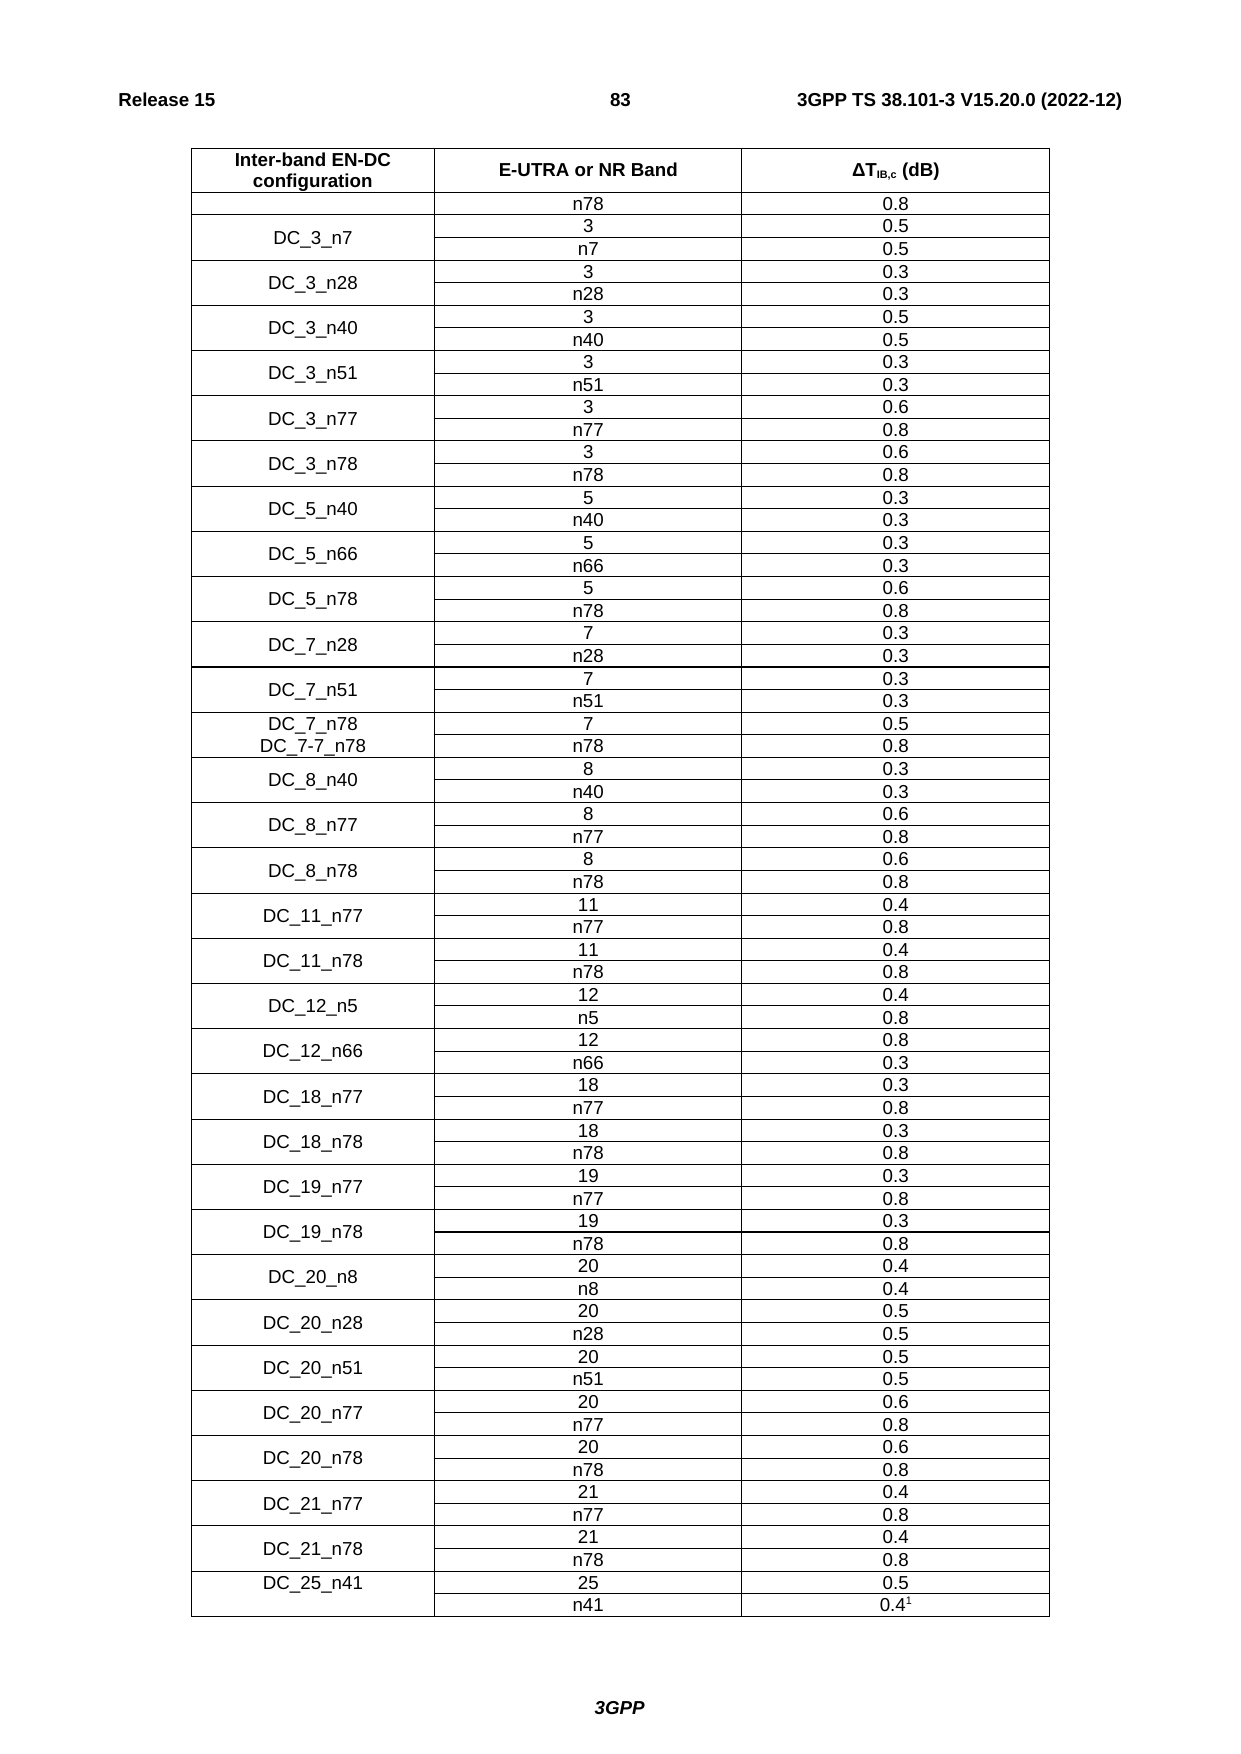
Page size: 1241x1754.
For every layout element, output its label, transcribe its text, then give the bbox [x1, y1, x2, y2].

table_cell n66 [435, 1052, 741, 1073]
table_cell 0.3 [742, 645, 1049, 666]
table_cell n78 [435, 1233, 741, 1254]
table_cell n28 [435, 645, 741, 666]
table_cell DC_5_n78 [192, 577, 434, 621]
table_cell 0.5 [742, 306, 1049, 327]
table_cell 25 [435, 1572, 741, 1593]
table_cell 0.41 [742, 1594, 1049, 1616]
table_cell 0.3 [742, 1052, 1049, 1073]
table_cell n78 [435, 464, 741, 486]
table_cell DC_8_n77 [192, 803, 434, 847]
table_cell 20 [435, 1300, 741, 1322]
table_cell 0.8 [742, 464, 1049, 486]
table_cell 0.8 [742, 916, 1049, 938]
table_cell 0.5 [742, 238, 1049, 259]
table_cell 0.3 [742, 509, 1049, 531]
table_cell 0.6 [742, 1391, 1049, 1412]
table_cell 0.3 [742, 1074, 1049, 1096]
table_cell 0.3 [742, 1120, 1049, 1141]
table_cell 7 [435, 713, 741, 734]
table_cell n5 [435, 1006, 741, 1028]
table_cell DC_5_n40 [192, 487, 434, 531]
table_cell 7 [435, 668, 741, 689]
table_cell n78 [435, 1459, 741, 1480]
table_cell n40 [435, 509, 741, 531]
table_cell 8 [435, 803, 741, 824]
table_cell 0.3 [742, 622, 1049, 644]
table_cell 0.5 [742, 713, 1049, 734]
table_cell 5 [435, 577, 741, 598]
table_cell DC_19_n77 [192, 1165, 434, 1209]
table_cell 0.3 [742, 261, 1049, 282]
table_cell 0.8 [742, 1413, 1049, 1435]
table_cell 18 [435, 1120, 741, 1141]
table_cell 0.8 [742, 1549, 1049, 1571]
table_cell DC_20_n28 [192, 1300, 434, 1344]
table_cell DC_21_n77 [192, 1481, 434, 1525]
table_cell 0.3 [742, 554, 1049, 576]
table_cell DC_3_n40 [192, 306, 434, 350]
table_cell n78 [435, 961, 741, 983]
table_cell n40 [435, 780, 741, 802]
table_cell n78 [435, 871, 741, 892]
table_cell DC_20_n77 [192, 1391, 434, 1435]
table_cell 0.8 [742, 961, 1049, 983]
table_cell n51 [435, 690, 741, 712]
table_cell n51 [435, 374, 741, 395]
table_cell 0.4 [742, 1278, 1049, 1299]
table_cell 3 [435, 396, 741, 418]
table_cell 5 [435, 532, 741, 553]
table_cell 0.3 [742, 780, 1049, 802]
table_cell 0.6 [742, 1436, 1049, 1457]
table_cell n28 [435, 1323, 741, 1344]
table_cell 19 [435, 1210, 741, 1231]
table_cell 20 [435, 1255, 741, 1277]
table_cell 0.5 [742, 1572, 1049, 1593]
table_cell DC_3_n7 [192, 215, 434, 259]
table_cell 0.4 [742, 984, 1049, 1005]
table_cell DC_5_n66 [192, 532, 434, 576]
table_cell DC_3_n77 [192, 396, 434, 440]
table_cell DC_2_n78 [192, 193, 434, 214]
table_cell 0.8 [742, 193, 1049, 214]
table_cell 0.3 [742, 351, 1049, 372]
table_cell 0.3 [742, 374, 1049, 395]
table_cell DC_25_n41 [192, 1572, 434, 1616]
table_cell 0.8 [742, 1504, 1049, 1525]
table_cell 0.5 [742, 1323, 1049, 1344]
table_cell 3 [435, 441, 741, 463]
table_cell 0.8 [742, 1233, 1049, 1254]
table_cell DC_20_n78 [192, 1436, 434, 1480]
table_cell 0.5 [742, 1300, 1049, 1322]
table_cell 0.3 [742, 487, 1049, 508]
table_cell n77 [435, 1504, 741, 1525]
table_cell 20 [435, 1436, 741, 1457]
table_cell DC_11_n78 [192, 939, 434, 983]
table_cell 0.3 [742, 758, 1049, 779]
table_header E-UTRA or NR Band [435, 149, 741, 192]
table_cell 0.4 [742, 939, 1049, 960]
table_cell 19 [435, 1165, 741, 1186]
table_cell 0.8 [742, 735, 1049, 757]
table_cell n28 [435, 283, 741, 305]
table_cell 0.3 [742, 668, 1049, 689]
table_cell 7 [435, 622, 741, 644]
table_cell DC_21_n78 [192, 1526, 434, 1571]
table_header Inter-band EN-DC configuration [192, 149, 434, 192]
table_cell DC_20_n8 [192, 1255, 434, 1299]
table_cell 0.4 [742, 1255, 1049, 1277]
table_cell n77 [435, 419, 741, 440]
table_cell 0.6 [742, 848, 1049, 870]
table_cell DC_3_n78 [192, 441, 434, 486]
table_cell 0.3 [742, 532, 1049, 553]
table_cell 0.8 [742, 419, 1049, 440]
table_cell DC_20_n51 [192, 1346, 434, 1390]
table_cell DC_11_n77 [192, 894, 434, 938]
table_cell 0.4 [742, 894, 1049, 915]
table_cell n78 [435, 1549, 741, 1571]
table_cell n77 [435, 826, 741, 847]
table_cell DC_18_n78 [192, 1120, 434, 1164]
table_cell 0.8 [742, 826, 1049, 847]
table_cell 0.8 [742, 1142, 1049, 1164]
table_cell 11 [435, 894, 741, 915]
table_cell 21 [435, 1526, 741, 1548]
table_cell 20 [435, 1391, 741, 1412]
table_cell 0.3 [742, 1210, 1049, 1231]
table_cell DC_12_n66 [192, 1029, 434, 1073]
table_cell n41 [435, 1594, 741, 1616]
table_cell 0.3 [742, 690, 1049, 712]
table_cell 3 [435, 215, 741, 237]
table_cell DC_7_n51 [192, 668, 434, 712]
table_cell n77 [435, 916, 741, 938]
table_cell 0.4 [742, 1481, 1049, 1503]
table_cell 0.5 [742, 1346, 1049, 1367]
table_cell n40 [435, 328, 741, 350]
table_cell 0.5 [742, 1368, 1049, 1390]
table_cell 0.8 [742, 871, 1049, 892]
table_cell 11 [435, 939, 741, 960]
table_cell 3 [435, 261, 741, 282]
table_cell 0.8 [742, 1029, 1049, 1051]
table_cell 0.6 [742, 441, 1049, 463]
table_cell DC_19_n78 [192, 1210, 434, 1254]
table_cell DC_18_n77 [192, 1074, 434, 1118]
table_cell 3 [435, 351, 741, 372]
table_cell 3 [435, 306, 741, 327]
table_cell 0.8 [742, 1459, 1049, 1480]
table_cell n77 [435, 1413, 741, 1435]
table_cell n51 [435, 1368, 741, 1390]
table_cell DC_3_n28 [192, 261, 434, 305]
table_cell 0.6 [742, 396, 1049, 418]
table_cell 12 [435, 984, 741, 1005]
table_cell n77 [435, 1187, 741, 1209]
table_cell 0.4 [742, 1526, 1049, 1548]
table_cell 5 [435, 487, 741, 508]
table_cell 21 [435, 1481, 741, 1503]
table_cell 0.5 [742, 215, 1049, 237]
table_cell n77 [435, 1097, 741, 1118]
table_cell 0.6 [742, 803, 1049, 824]
table_cell n7 [435, 238, 741, 259]
table_cell n66 [435, 554, 741, 576]
table_cell 8 [435, 758, 741, 779]
table_cell 0.3 [742, 283, 1049, 305]
table_cell DC_12_n5 [192, 984, 434, 1028]
table_cell 0.5 [742, 328, 1049, 350]
table_cell 0.8 [742, 600, 1049, 621]
table_cell DC_8_n40 [192, 758, 434, 802]
table_cell 0.3 [742, 1165, 1049, 1186]
table_cell 0.6 [742, 577, 1049, 598]
table_cell 0.8 [742, 1006, 1049, 1028]
table_cell DC_8_n78 [192, 848, 434, 892]
table_cell DC_3_n51 [192, 351, 434, 395]
table_cell n78 [435, 1142, 741, 1164]
table_cell n78 [435, 193, 741, 214]
table_cell DC_7_n78 DC_7-7_n78 [192, 713, 434, 757]
table_cell 0.8 [742, 1187, 1049, 1209]
table_cell 8 [435, 848, 741, 870]
table_header ΔTIB,c (dB) [742, 149, 1049, 192]
table_cell n78 [435, 600, 741, 621]
table_cell 12 [435, 1029, 741, 1051]
table_cell n8 [435, 1278, 741, 1299]
table_cell 20 [435, 1346, 741, 1367]
table_cell 0.8 [742, 1097, 1049, 1118]
table_cell DC_7_n28 [192, 622, 434, 666]
table_cell n78 [435, 735, 741, 757]
table_cell 18 [435, 1074, 741, 1096]
